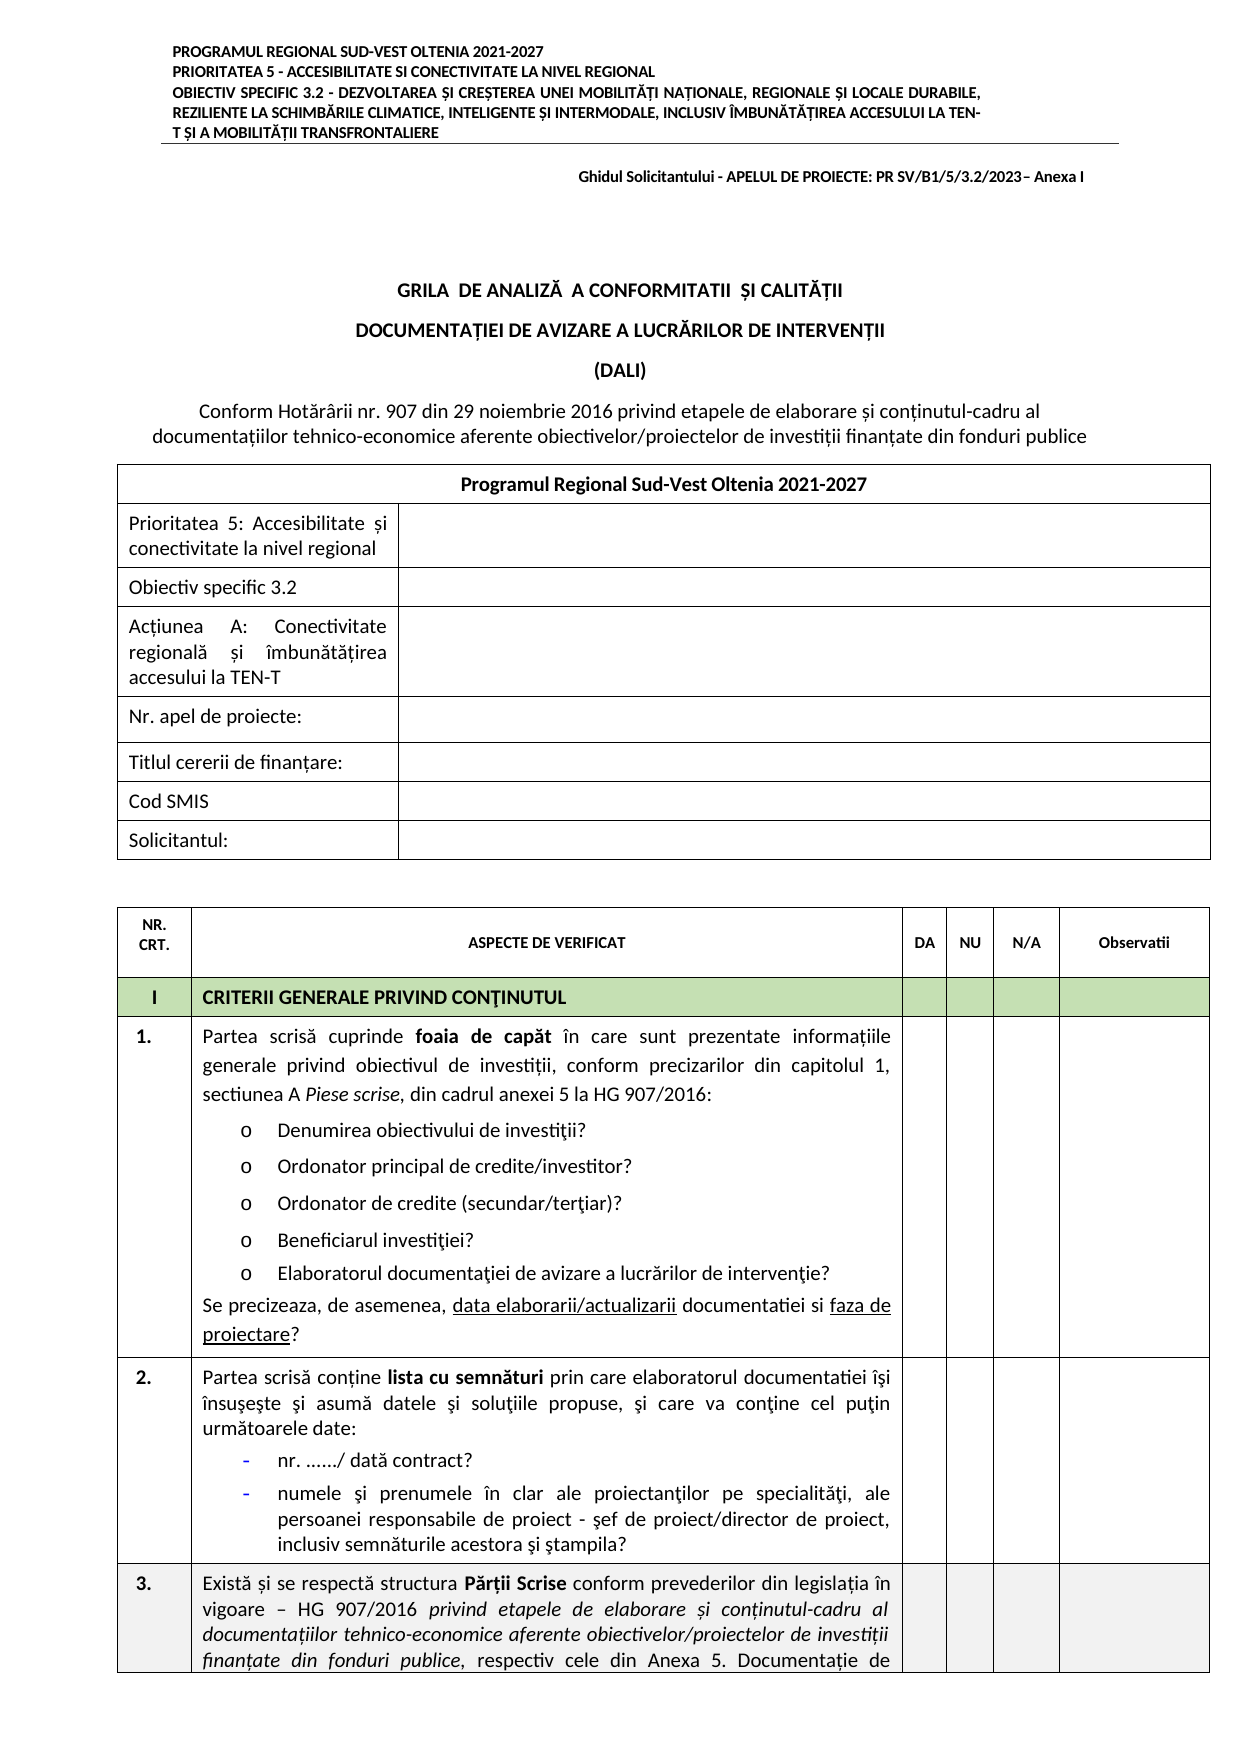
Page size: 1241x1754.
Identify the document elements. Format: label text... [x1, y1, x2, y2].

table_cell Partea scrisă cuprinde foaia de capăt în care sunt prezentate informaţiile generale privind obiectivul de investiţii, conform precizarilor din capitolul 1, sectiunea A Piese scrise, din cadrul anexei 5 la HG 907/2016: Denumirea obiectivului de investiţii? Ordonator principal de credite/investitor? Ordonator de credite (secundar/terţiar)? Beneficiarul investiţiei? Elaboratorul documentaţiei de avizare a lucrărilor de intervenţie? Se precizeaza, de asemenea, data elaborarii/actualizarii documentatiei si faza de proiectare? [192, 1017, 902, 1357]
table_header NR. CRT. [118, 908, 191, 977]
table_header ASPECTE DE VERIFICAT [192, 908, 902, 977]
table_cell [903, 1358, 946, 1563]
table_cell [903, 1017, 946, 1357]
table_cell [399, 821, 1210, 859]
table_cell Acţiunea A: Conectivitate regională și îmbunătățirea accesului la TEN-T [118, 607, 398, 696]
text DOCUMENTAŢIEI DE AVIZARE A LUCRĂRILOR DE INTERVENŢII [150, 317, 1090, 343]
table_header N/A [994, 908, 1059, 977]
table_cell Solicitantul: [118, 821, 398, 859]
table_header DA [903, 908, 946, 977]
table_cell [399, 782, 1210, 820]
table_cell [947, 1564, 993, 1672]
text GRILA DE ANALIZĂ A CONFORMITATII ȘI CALITĂȚII [150, 277, 1090, 302]
table_cell Nr. apel de proiecte: [118, 697, 398, 742]
table_cell CRITERII GENERALE PRIVIND CONŢINUTUL [192, 978, 902, 1016]
table_cell [399, 504, 1210, 567]
table_cell Prioritatea 5: Accesibilitate și conectivitate la nivel regional [118, 504, 398, 567]
table_cell [399, 743, 1210, 781]
table_cell [1060, 978, 1209, 1016]
table_cell [947, 1358, 993, 1563]
table_cell [903, 1564, 946, 1672]
table_cell I [118, 978, 191, 1016]
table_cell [192, 1564, 902, 1672]
table_cell [947, 1017, 993, 1357]
table_header NU [947, 908, 993, 977]
table_cell Titlul cererii de finanţare: [118, 743, 398, 781]
table_cell Partea scrisă conține lista cu semnături prin care elaboratorul documentatiei îşi însuşeşte şi asumă datele şi soluţiile propuse, şi care va conţine cel puţin următoarele date: nr. ....../ dată contract? numele şi prenumele în clar ale proiectanţilor pe specialităţi, ale persoanei responsabile de proiect - şef de proiect/director de proiect, inclusiv semnăturile acestora şi ştampila? [192, 1358, 902, 1563]
table_cell Obiectiv specific 3.2 [118, 568, 398, 606]
table_cell [399, 697, 1210, 742]
table_cell [903, 978, 946, 1016]
table_cell [1060, 1564, 1209, 1672]
table_cell [947, 978, 993, 1016]
text (DALI) [150, 358, 1090, 383]
table_cell [994, 1564, 1059, 1672]
table_cell [1060, 1017, 1209, 1357]
table_cell [118, 1017, 191, 1357]
table_cell [399, 568, 1210, 606]
table_cell [399, 607, 1210, 696]
text Conform Hotărârii nr. 907 din 29 noiembrie 2016 privind etapele de elaborare şi conţinutul-cadru al documentaţiilor tehnico-economice aferente obiectivelor/proiectelor de investiţii finanţate din fonduri publice [150, 398, 1090, 449]
table_header Observatii [1060, 908, 1209, 977]
table_cell [118, 1358, 191, 1563]
table_cell Cod SMIS [118, 782, 398, 820]
table_cell [994, 1358, 1059, 1563]
table_cell [118, 1564, 191, 1672]
table_cell [1060, 1358, 1209, 1563]
table_cell [994, 978, 1059, 1016]
table_cell [994, 1017, 1059, 1357]
table_header Programul Regional Sud-Vest Oltenia 2021-2027 [118, 465, 1210, 503]
